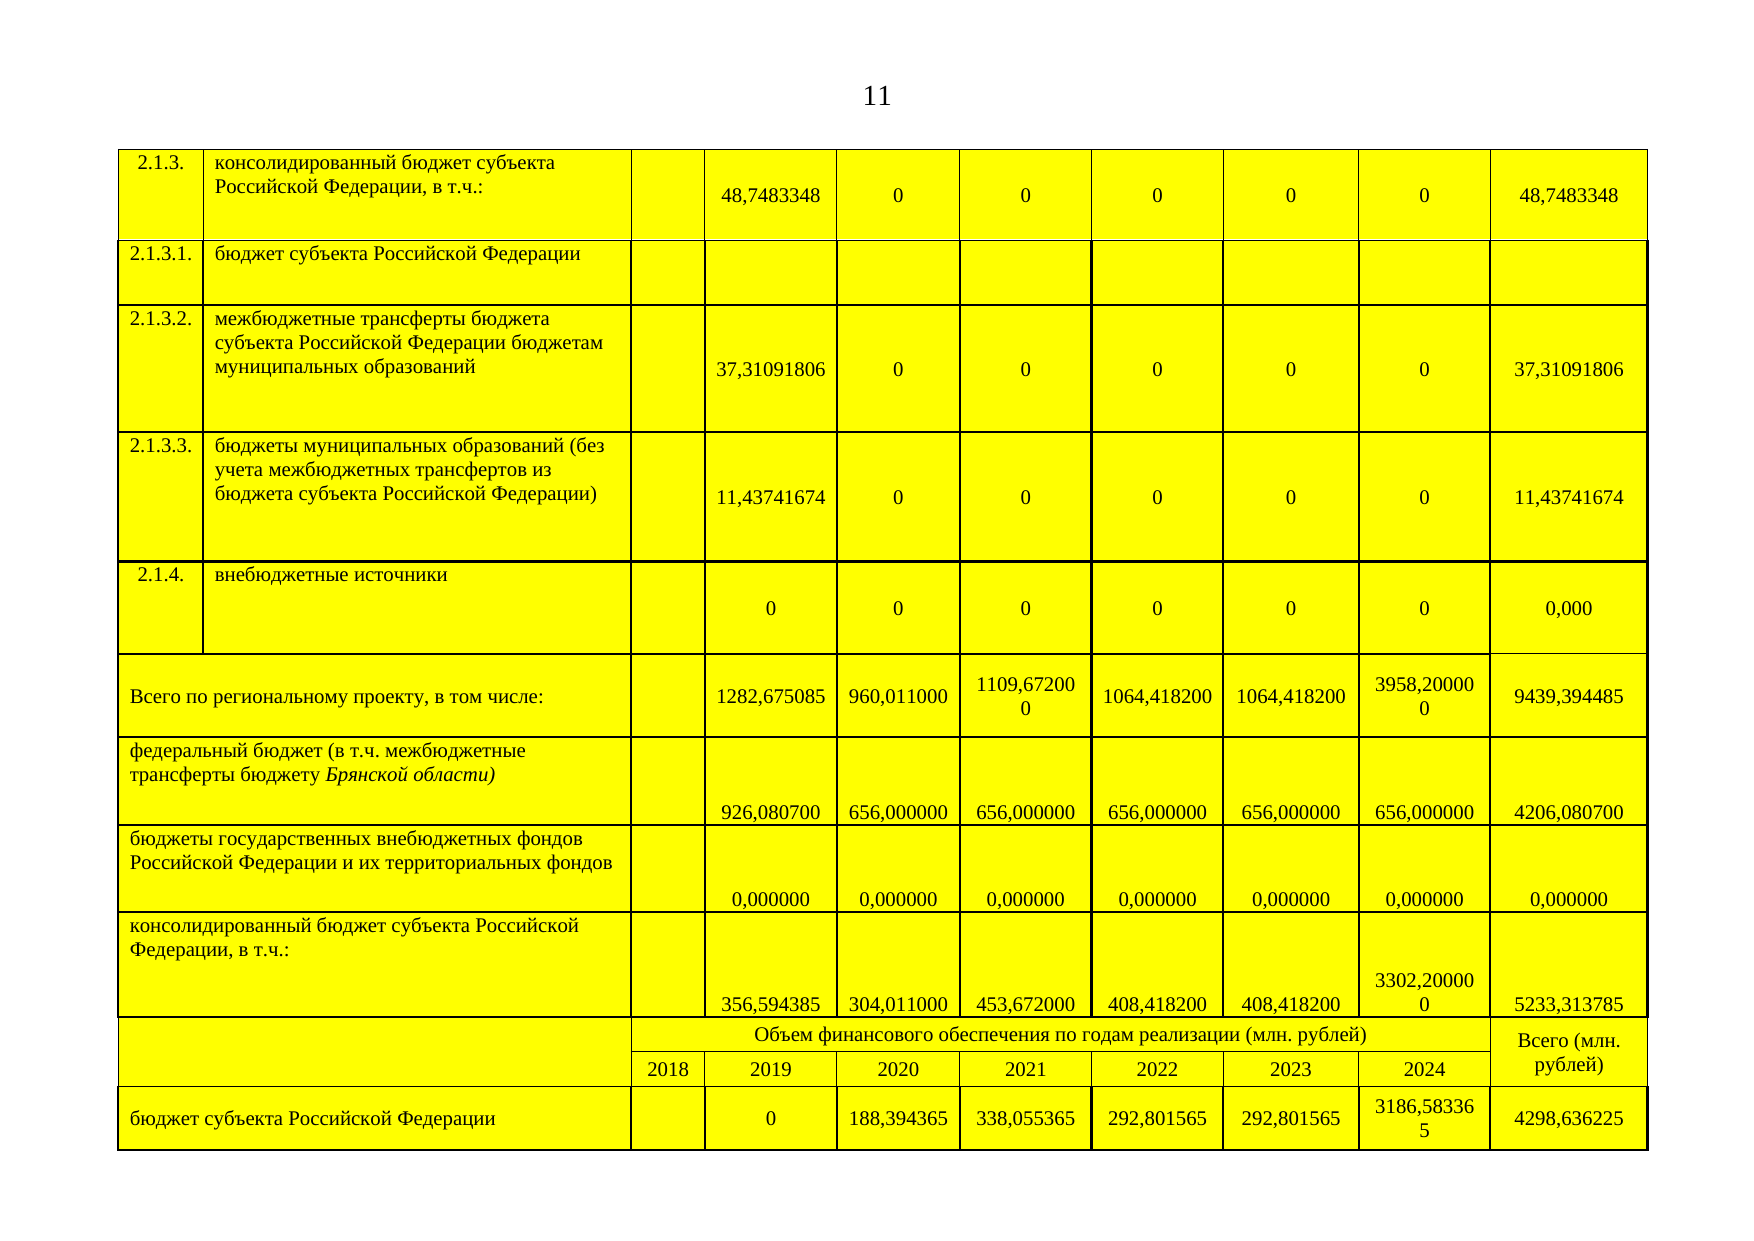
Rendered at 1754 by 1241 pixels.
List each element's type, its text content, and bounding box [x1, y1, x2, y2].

table_cell 188,394365 [838, 1087, 959, 1149]
table_cell 0,000000 [838, 826, 959, 911]
table_cell Объем финансового обеспечения по годам реализации (млн. рублей) [632, 1018, 1490, 1051]
table_cell [632, 1087, 704, 1149]
table_cell 453,672000 [961, 913, 1090, 1016]
table_cell [632, 433, 704, 560]
table_cell [838, 241, 959, 304]
table_cell 292,801565 [1093, 1087, 1222, 1149]
table_cell 408,418200 [1093, 913, 1222, 1016]
table_cell 0 [960, 150, 1091, 239]
table_cell 4206,080700 [1491, 738, 1646, 824]
table_cell 960,011000 [838, 655, 959, 736]
table_cell [632, 150, 704, 239]
table_cell 37,31091806 [1491, 306, 1646, 431]
table_cell 0 [1093, 563, 1222, 653]
table_cell 1064,418200 [1224, 655, 1358, 736]
table_cell 37,31091806 [706, 306, 836, 431]
table_cell 0 [838, 563, 959, 653]
table_cell 926,080700 [706, 738, 836, 824]
table_cell 2.1.3.2. [119, 306, 202, 431]
table_cell 0 [837, 150, 959, 239]
table_cell 4298,636225 [1491, 1087, 1646, 1149]
table_cell 9439,394485 [1491, 654, 1646, 736]
table_cell 11,43741674 [1491, 433, 1646, 560]
table_cell межбюджетные трансферты бюджета субъекта Российской Федерации бюджетам муниципальных образований [204, 306, 630, 431]
table_cell 0,000 [1491, 563, 1646, 653]
table_cell 2024 [1359, 1052, 1490, 1086]
table_cell 2020 [837, 1052, 959, 1086]
table_cell бюджет субъекта Российской Федерации [119, 1087, 630, 1149]
table_cell [1360, 241, 1489, 304]
table_cell 2.1.4. [119, 563, 202, 653]
table_cell 1109,672000 [961, 655, 1090, 736]
table_cell 656,000000 [1093, 738, 1222, 824]
table_cell [632, 655, 704, 736]
table_cell 0 [961, 563, 1090, 653]
table_cell 3958,200000 [1360, 655, 1489, 736]
table_cell Всего (млн. рублей) [1491, 1018, 1647, 1086]
table_cell 1064,418200 [1093, 655, 1222, 736]
table_cell 0 [1360, 433, 1489, 560]
table_cell 656,000000 [838, 738, 959, 824]
table_cell 11,43741674 [706, 433, 836, 560]
table_cell 0,000000 [706, 826, 836, 911]
table_cell 0 [1224, 150, 1358, 239]
table_cell [632, 826, 704, 911]
table_cell 0 [1093, 433, 1222, 560]
table_cell 0 [961, 306, 1090, 431]
table_cell бюджеты государственных внебюджетных фондов Российской Федерации и их территориальных фондов [119, 826, 630, 911]
table_cell [632, 241, 704, 304]
table_cell 3302,200000 [1360, 913, 1489, 1016]
table_cell 2.1.3.3. [119, 433, 202, 560]
table_cell 3186,583365 [1360, 1087, 1489, 1149]
table_cell 2019 [705, 1052, 836, 1086]
table_cell 0 [706, 1087, 836, 1149]
table_cell 0 [1360, 563, 1489, 653]
table_cell 0 [1224, 306, 1358, 431]
table_cell 0,000000 [1224, 826, 1358, 911]
table_cell 0 [1359, 150, 1490, 239]
table_cell 656,000000 [961, 738, 1090, 824]
table_cell [706, 241, 836, 304]
table_cell 304,011000 [838, 913, 959, 1016]
table_cell 2018 [632, 1052, 704, 1086]
table_cell 0 [706, 563, 836, 653]
table_cell 0 [1224, 563, 1358, 653]
table_cell 356,594385 [706, 913, 836, 1016]
table_cell 338,055365 [961, 1087, 1090, 1149]
table_cell бюджет субъекта Российской Федерации [204, 241, 630, 304]
table_cell консолидированный бюджет субъекта Российской Федерации, в т.ч.: [204, 150, 631, 239]
table_cell [632, 563, 704, 653]
table_cell 2023 [1224, 1052, 1358, 1086]
table_cell 48,7483348 [705, 150, 836, 239]
table_cell 2021 [960, 1052, 1091, 1086]
table_cell бюджеты муниципальных образований (без учета межбюджетных трансфертов из бюджета субъекта Российской Федерации) [204, 433, 630, 560]
table_cell 5233,313785 [1491, 913, 1646, 1016]
table_cell 0 [1224, 433, 1358, 560]
table_cell 0 [961, 433, 1090, 560]
table_cell 0 [1360, 306, 1489, 431]
table_cell 0,000000 [1491, 826, 1646, 911]
table_cell [1224, 241, 1358, 304]
table_cell 0 [838, 433, 959, 560]
table_cell [632, 913, 704, 1016]
table_cell 1282,675085 [706, 655, 836, 736]
table_cell [119, 1018, 631, 1086]
table_cell внебюджетные источники [204, 563, 630, 653]
table_cell 656,000000 [1224, 738, 1358, 824]
table_cell 0,000000 [1093, 826, 1222, 911]
table_cell 0,000000 [1360, 826, 1489, 911]
table_cell [632, 306, 704, 431]
table_cell 0 [1093, 306, 1222, 431]
table_cell 656,000000 [1360, 738, 1489, 824]
table_cell 408,418200 [1224, 913, 1358, 1016]
table_cell [1093, 241, 1222, 304]
table_cell Всего по региональному проекту, в том числе: [119, 655, 630, 736]
table_cell консолидированный бюджет субъекта Российской Федерации, в т.ч.: [119, 913, 630, 1016]
table_cell [1491, 241, 1646, 304]
table_cell [632, 738, 704, 824]
table_cell 0 [838, 306, 959, 431]
table_cell 48,7483348 [1491, 150, 1647, 239]
table_cell [961, 241, 1090, 304]
table_cell 0 [1092, 150, 1223, 239]
table_cell 2.1.3.1. [119, 241, 202, 304]
table_cell федеральный бюджет (в т.ч. межбюджетные трансферты бюджету Брянской области) [119, 738, 630, 824]
table_cell 2.1.3. [119, 150, 203, 239]
table_cell 2022 [1092, 1052, 1223, 1086]
table_cell 292,801565 [1224, 1087, 1358, 1149]
table_cell 0,000000 [961, 826, 1090, 911]
